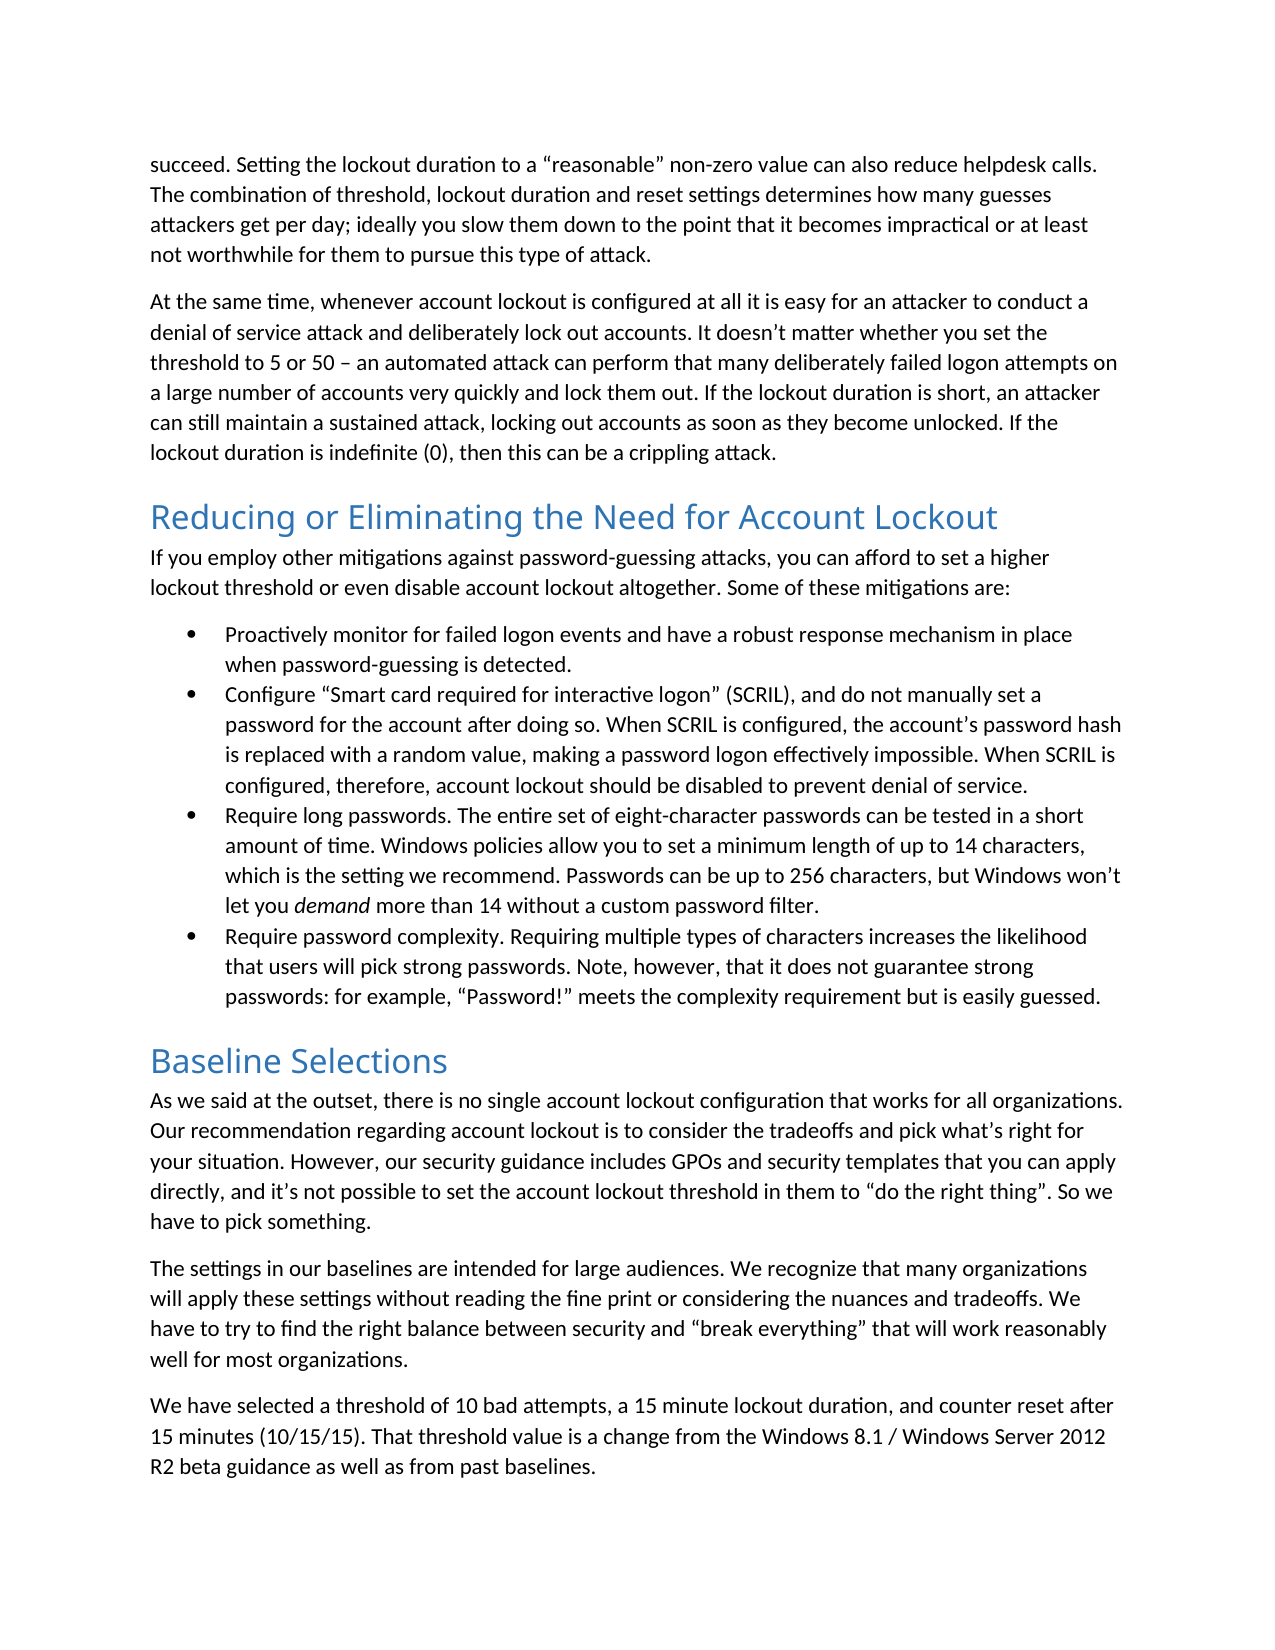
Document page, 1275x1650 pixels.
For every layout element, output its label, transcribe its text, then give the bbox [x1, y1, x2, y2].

text At the same time, whenever account lockout is configured at all it is easy for an attacker to conduct a denial of service attack and deliberately lock out accounts. It doesn’t matter whether you set the threshold to 5 or 50 – an automated attack can perform that many deliberately failed logon attempts on a large number of accounts very quickly and lock them out. If the lockout duration is short, an attacker can still maintain a sustained attack, locking out accounts as soon as they become unlocked. If the lockout duration is indefinite (0), then this can be a crippling attack. [150, 287, 1125, 467]
text If you employ other mitigations against password-guessing attacks, you can afford to set a higher lockout threshold or even disable account lockout altogether. Some of these mitigations are: [150, 543, 1125, 601]
list Configure “Smart card required for interactive logon” (SCRIL), and do not manually set a password for the account after doing so. When SCRIL is configured, the account’s password hash is replaced with a random value, making a password logon effectively impossible. When SCRIL is configured, therefore, account lockout should be disabled to prevent denial of service. [187, 680, 1125, 799]
subtitle Baseline Selections [150, 1037, 1125, 1083]
subtitle Reducing or Eliminating the Need for Account Lockout [150, 494, 1125, 539]
text We have selected a threshold of 10 bad attempts, a 15 minute lockout duration, and counter reset after 15 minutes (10/15/15). That threshold value is a change from the Windows 8.1 / Windows Server 2012 R2 beta guidance as well as from past baselines. [150, 1392, 1125, 1480]
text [150, 150, 1125, 269]
text As we said at the outset, there is no single account lockout configuration that works for all organizations. Our recommendation regarding account lockout is to consider the tradeoffs and pick what’s right for your situation. However, our security guidance includes GPOs and security templates that you can apply directly, and it’s not possible to set the account lockout threshold in them to “do the right thing”. So we have to pick something. [150, 1086, 1125, 1235]
list Require long passwords. The entire set of eight-character passwords can be tested in a short amount of time. Windows policies allow you to set a minimum length of up to 14 characters, which is the setting we recommend. Passwords can be up to 256 characters, but Windows won’t let you demand more than 14 without a custom password filter. [187, 801, 1125, 920]
list Proactively monitor for failed logon events and have a robust response mechanism in place when password-guessing is detected. [187, 620, 1125, 678]
list Require password complexity. Requiring multiple types of characters increases the likelihood that users will pick strong passwords. Note, however, that it does not guarantee strong passwords: for example, “Password!” meets the complexity requirement but is easily guessed. [187, 922, 1125, 1010]
text The settings in our baselines are intended for large audiences. We recognize that many organizations will apply these settings without reading the fine print or considering the nuances and tradeoffs. We have to try to find the right balance between security and “break everything” that will work reasonably well for most organizations. [150, 1254, 1125, 1373]
